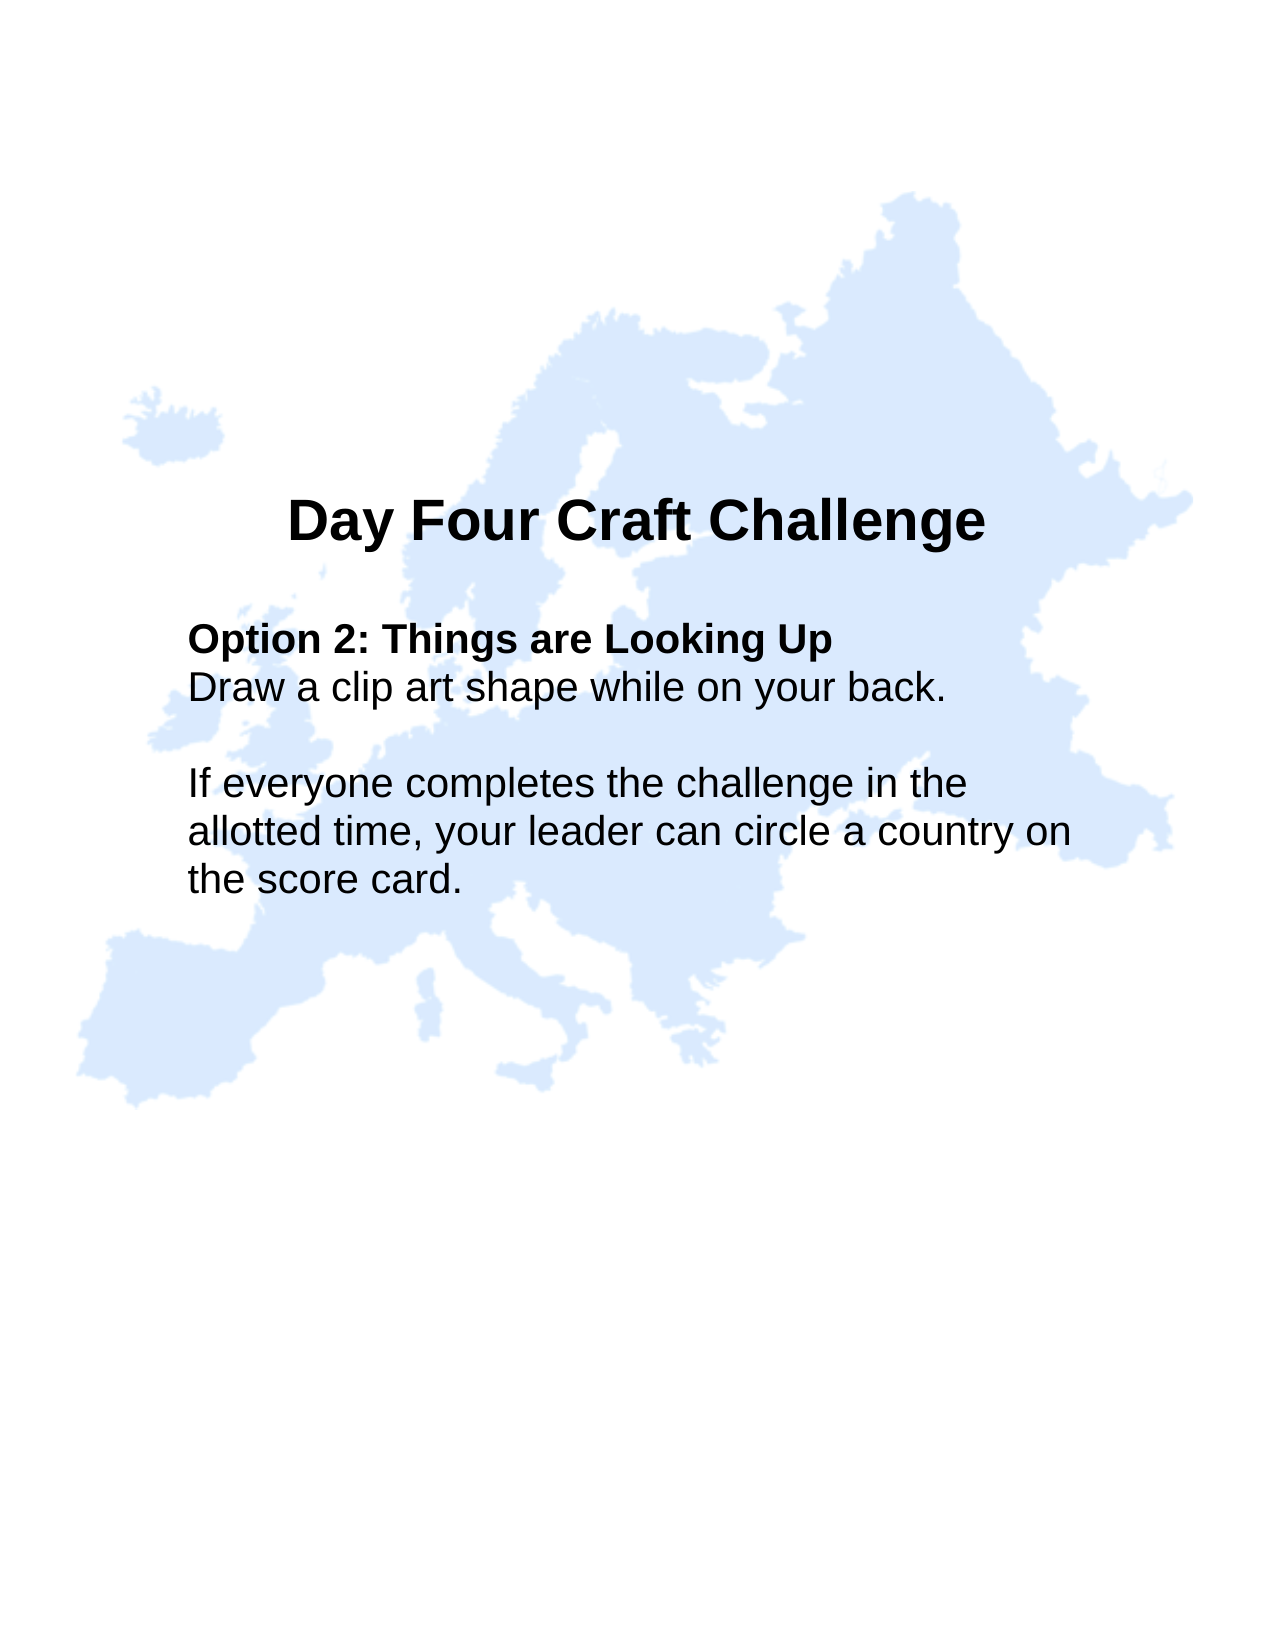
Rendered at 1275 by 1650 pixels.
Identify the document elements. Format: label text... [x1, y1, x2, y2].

picture [75, 191, 1194, 1110]
text Day Four Craft Challenge [187, 150, 1087, 552]
text Option 2: Things are Looking Up [187, 615, 1087, 663]
text If everyone completes the challenge in the allotted time, your leader can circle a country on the score card. [187, 758, 1087, 902]
text Draw a clip art shape while on your back. [187, 663, 1087, 711]
